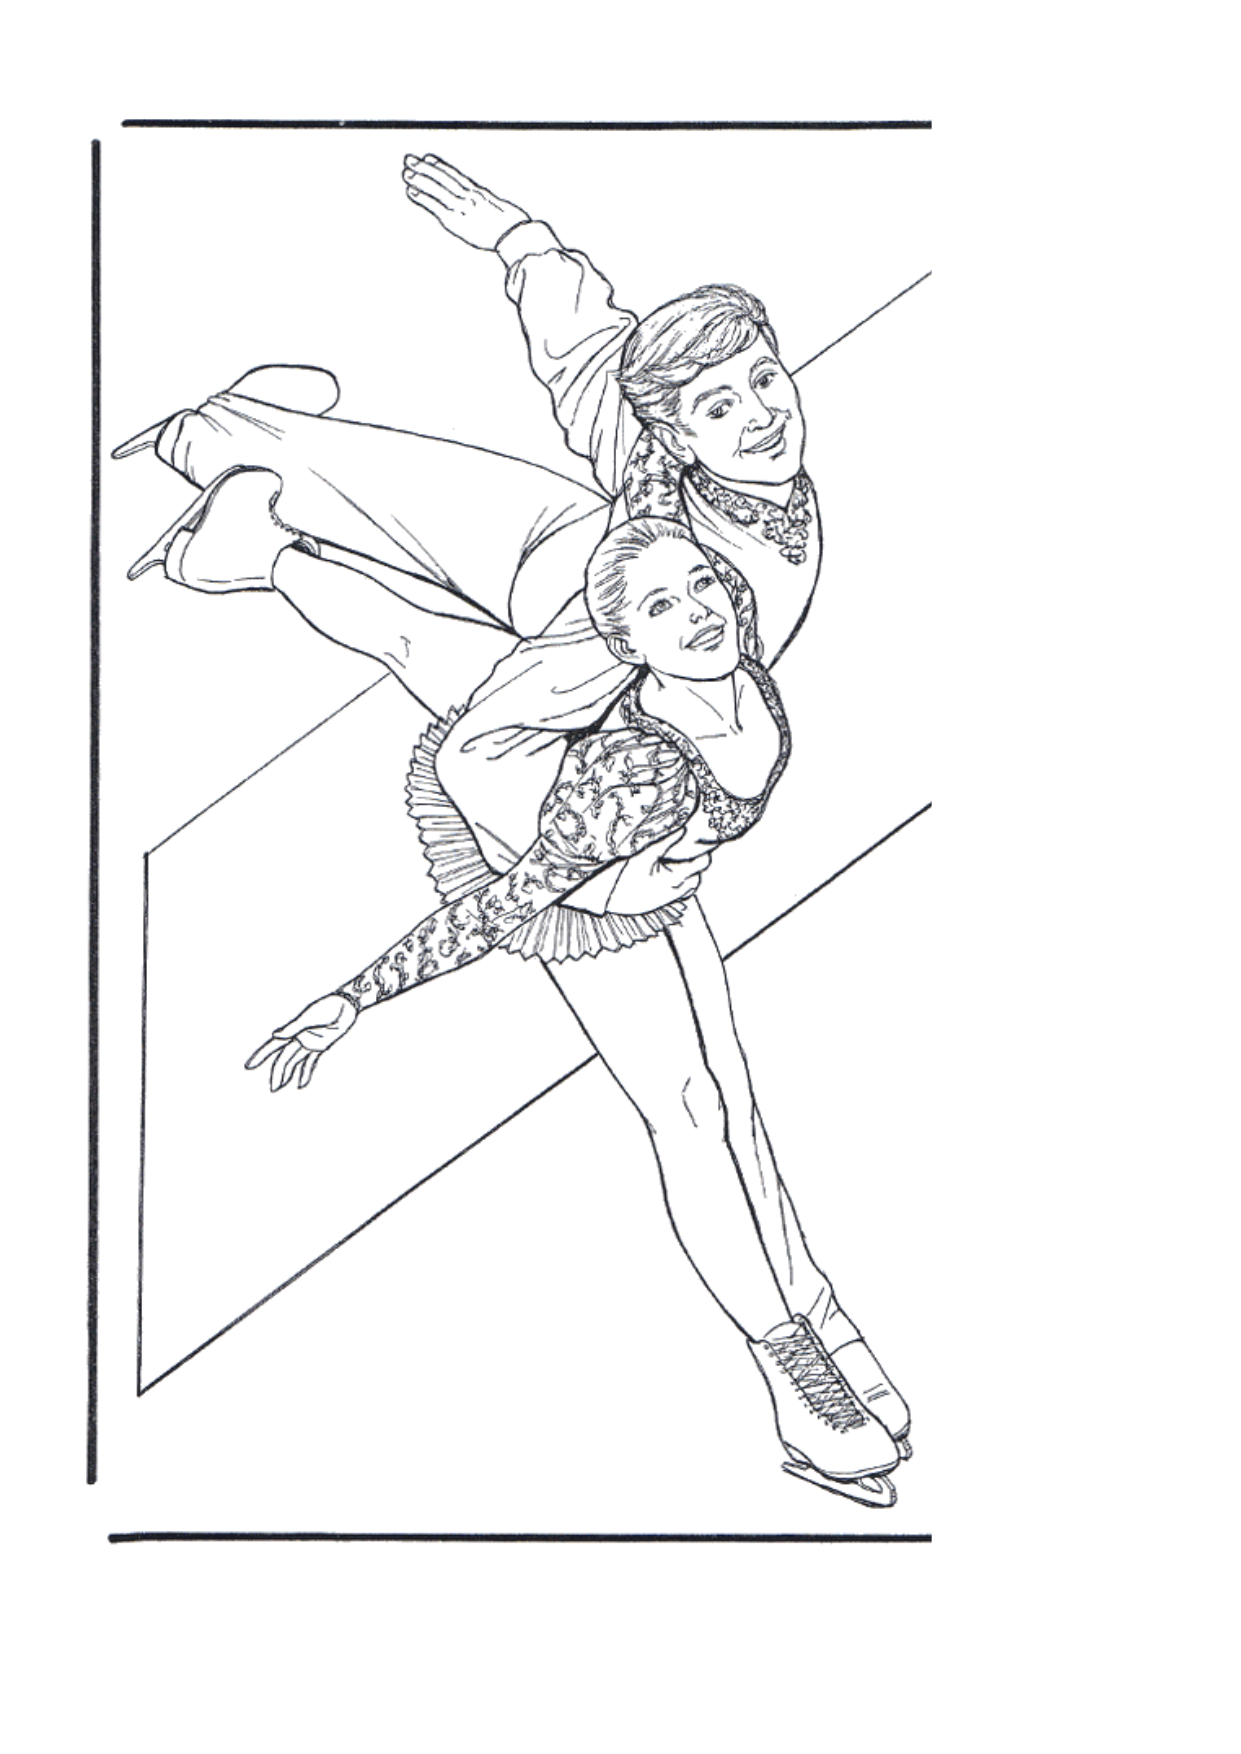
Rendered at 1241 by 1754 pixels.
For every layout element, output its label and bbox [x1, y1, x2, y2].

picture [59, 118, 932, 1548]
